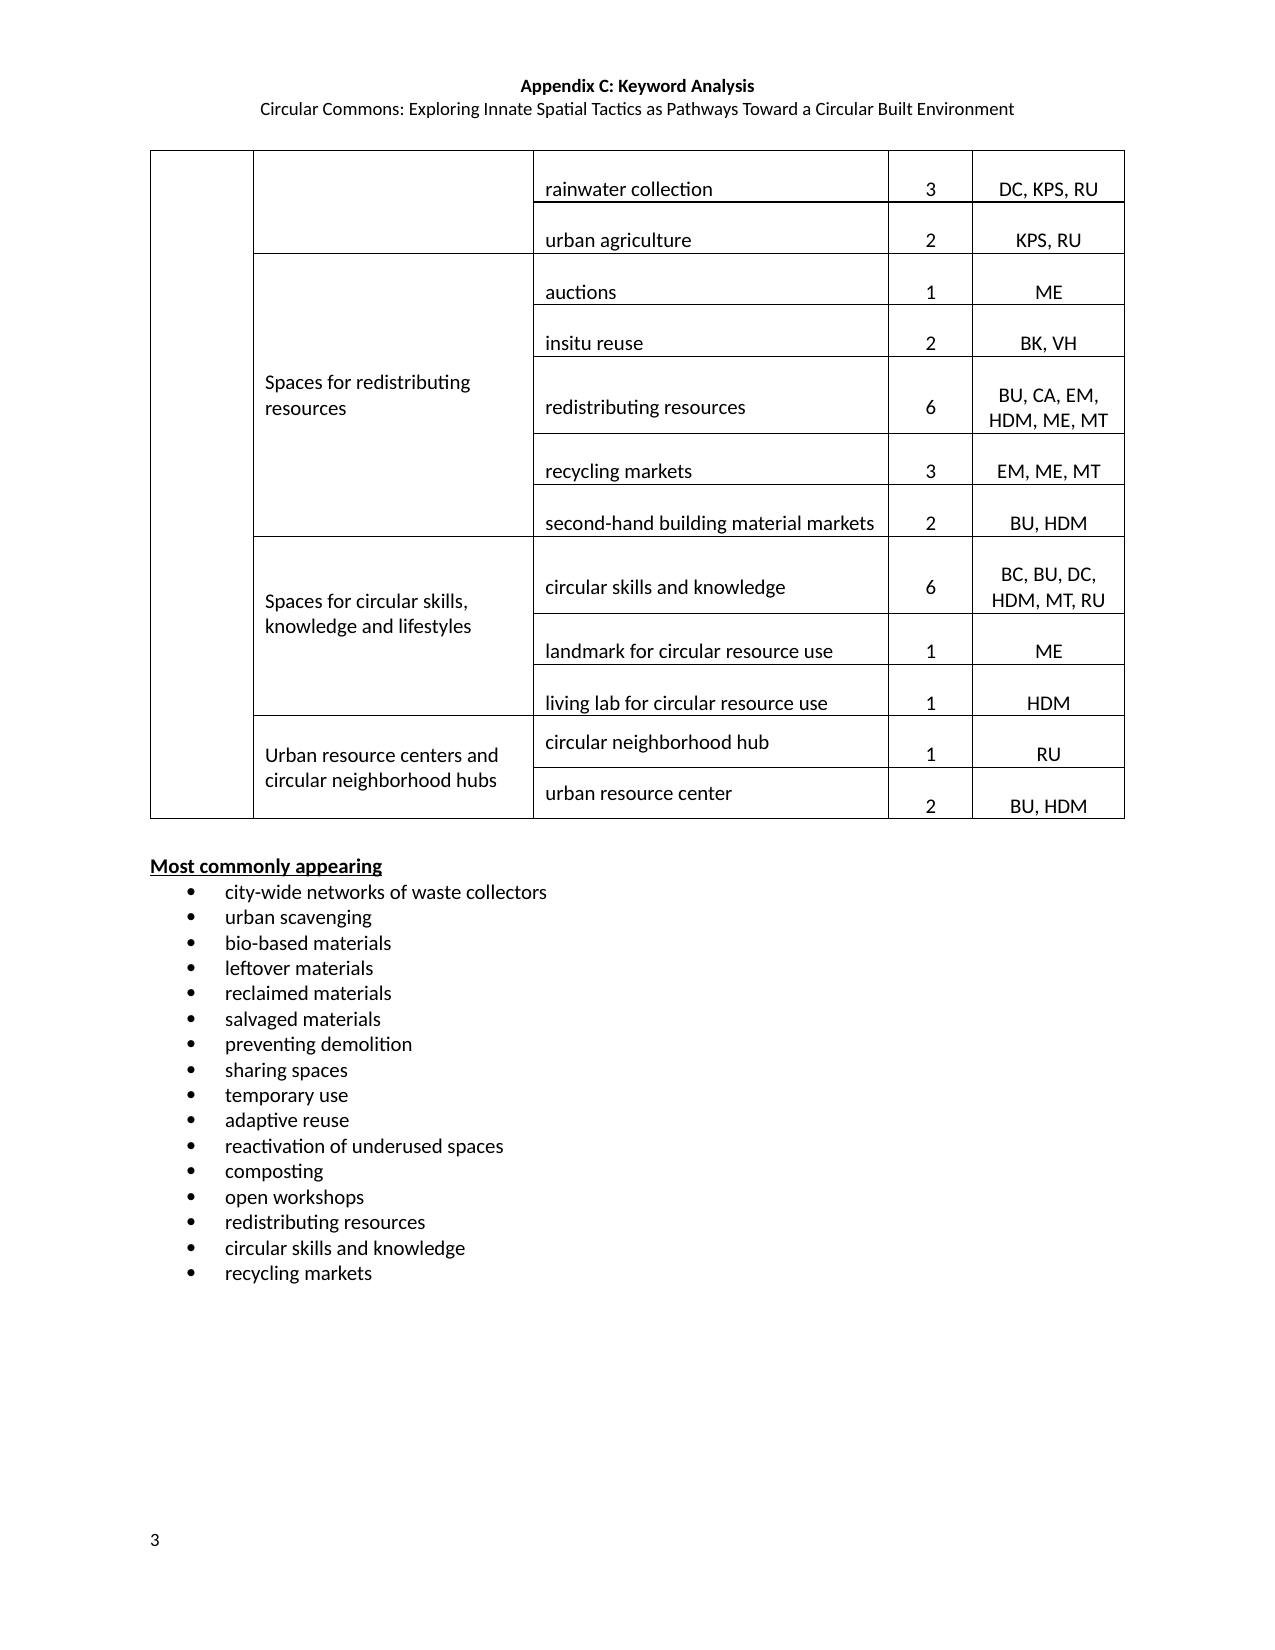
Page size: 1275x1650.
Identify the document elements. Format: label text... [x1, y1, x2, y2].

table_cell ME [973, 254, 1124, 304]
table_cell urban agriculture [534, 203, 888, 253]
table_cell 2 [889, 768, 972, 818]
table_cell living lab for circular resource use [534, 665, 888, 715]
text Most commonly appearing [150, 853, 1125, 879]
table_cell 6 [889, 537, 972, 612]
list bio-based materials [187, 930, 1125, 955]
table_cell BC, BU, DC, HDM, MT, RU [973, 537, 1124, 612]
table_cell recycling markets [534, 434, 888, 484]
list recycling markets [187, 1260, 1125, 1286]
list composting [187, 1158, 1125, 1184]
table_cell circular neighborhood hub [534, 716, 888, 767]
table_cell 2 [889, 203, 972, 253]
list temporary use [187, 1082, 1125, 1108]
table_cell EM, ME, MT [973, 434, 1124, 484]
table_cell 2 [889, 305, 972, 356]
table_cell circular skills and knowledge [534, 537, 888, 612]
table_cell landmark for circular resource use [534, 614, 888, 664]
list circular skills and knowledge [187, 1235, 1125, 1260]
table_cell Spaces for circular skills, knowledge and lifestyles [254, 537, 533, 715]
table_cell 3 [889, 151, 972, 201]
table_cell insitu reuse [534, 305, 888, 356]
list salvaged materials [187, 1006, 1125, 1031]
table_cell 3 [889, 434, 972, 484]
table_cell 2 [889, 485, 972, 536]
table_cell second-hand building material markets [534, 485, 888, 536]
list leftover materials [187, 955, 1125, 981]
table_cell ME [973, 614, 1124, 664]
list city-wide networks of waste collectors [187, 879, 1125, 904]
table_cell BU, CA, EM, HDM, ME, MT [973, 357, 1124, 433]
table_cell HDM [973, 665, 1124, 715]
list reactivation of underused spaces [187, 1133, 1125, 1158]
table_cell rainwater collection [534, 151, 888, 201]
list reclaimed materials [187, 981, 1125, 1006]
table_cell auctions [534, 254, 888, 304]
list preventing demolition [187, 1031, 1125, 1057]
table_cell urban resource center [534, 768, 888, 818]
table_cell 1 [889, 254, 972, 304]
list redistributing resources [187, 1209, 1125, 1235]
table_cell KPS, RU [973, 203, 1124, 253]
table_cell BU, HDM [973, 485, 1124, 536]
table_cell 6 [889, 357, 972, 433]
table_cell Urban resource centers and circular neighborhood hubs [254, 716, 533, 818]
table_cell BU, HDM [973, 768, 1124, 818]
list adaptive reuse [187, 1108, 1125, 1133]
list open workshops [187, 1184, 1125, 1209]
table_cell 1 [889, 614, 972, 664]
table_cell DC, KPS, RU [973, 151, 1124, 201]
table_cell BK, VH [973, 305, 1124, 356]
table_cell 1 [889, 716, 972, 767]
table_cell RU [973, 716, 1124, 767]
list urban scavenging [187, 904, 1125, 930]
list sharing spaces [187, 1057, 1125, 1082]
table_cell Spaces for redistributing resources [254, 254, 533, 536]
table_cell 1 [889, 665, 972, 715]
table_cell redistributing resources [534, 357, 888, 433]
